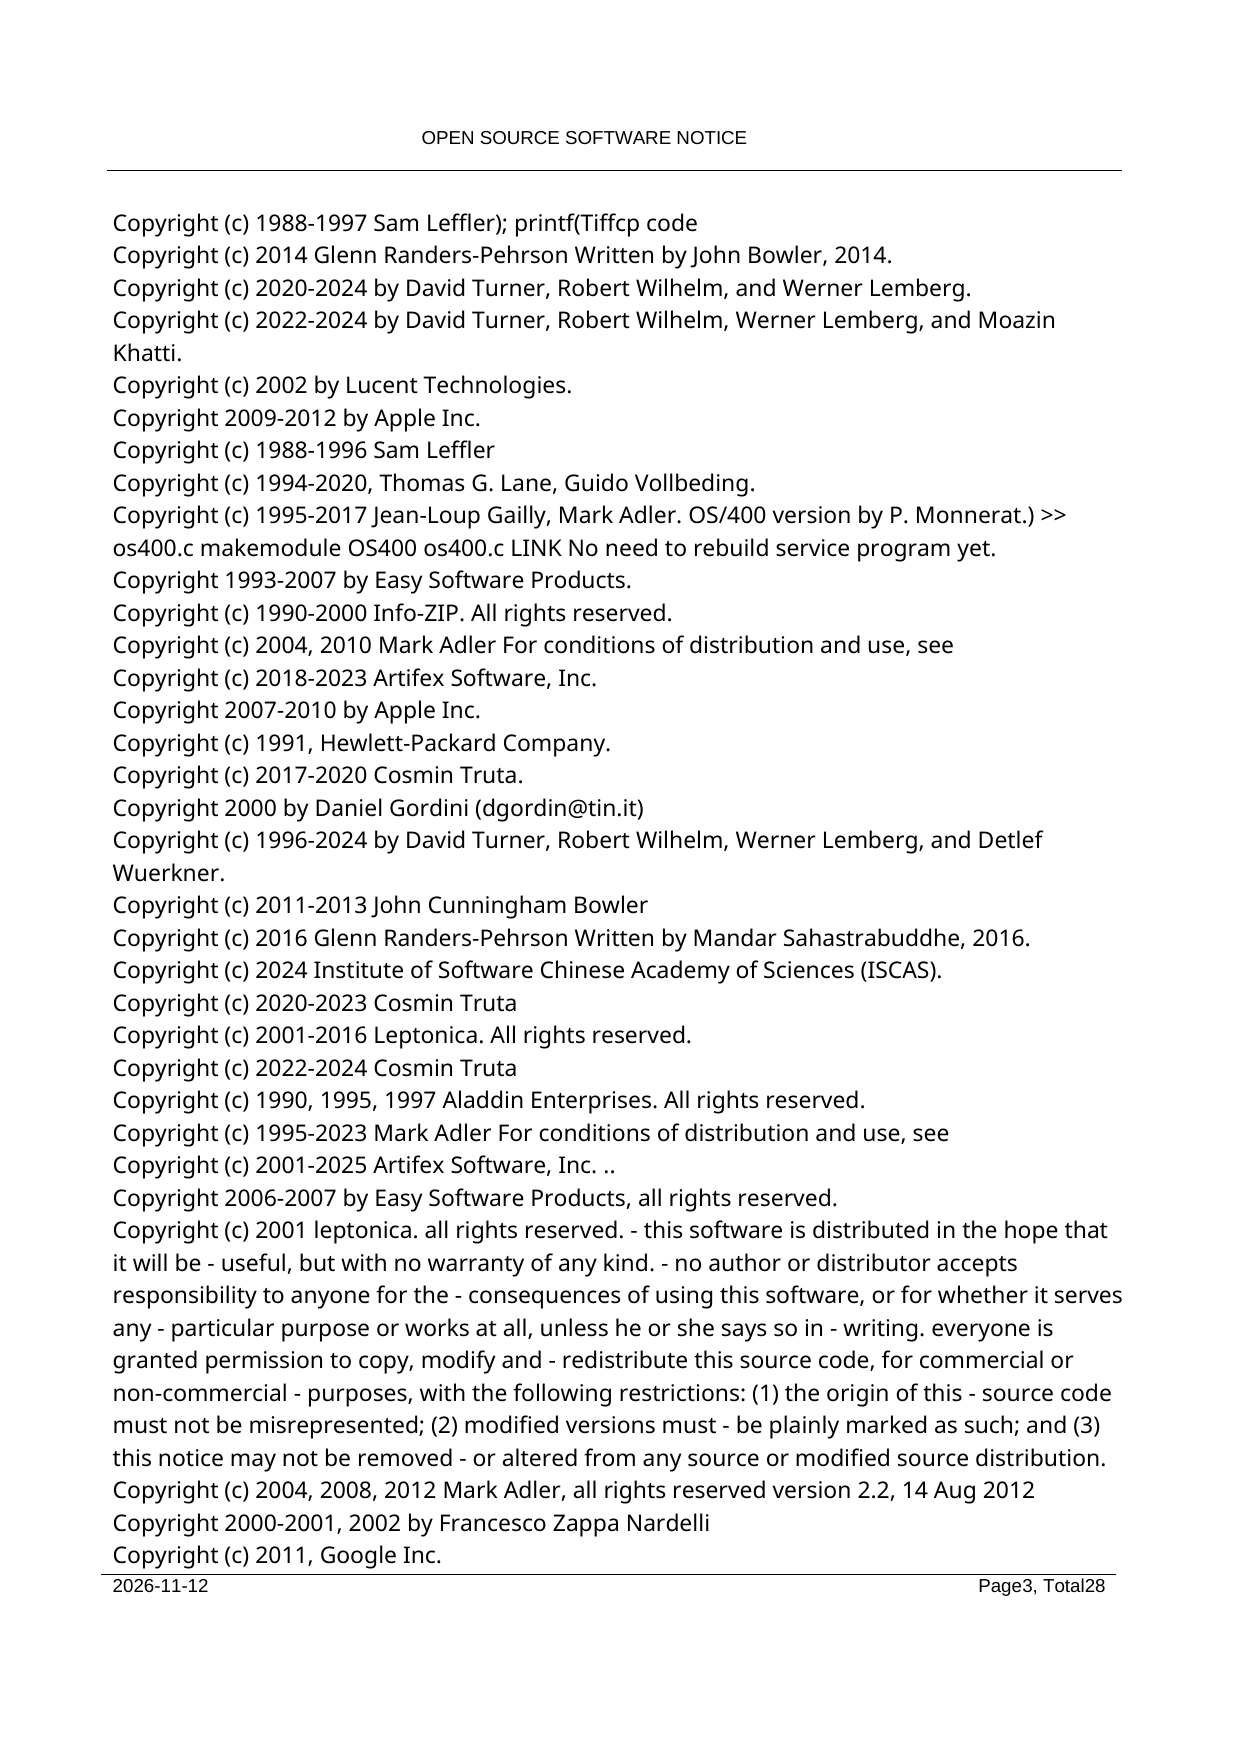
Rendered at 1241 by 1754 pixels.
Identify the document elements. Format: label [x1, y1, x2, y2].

text [112, 206, 1128, 1571]
